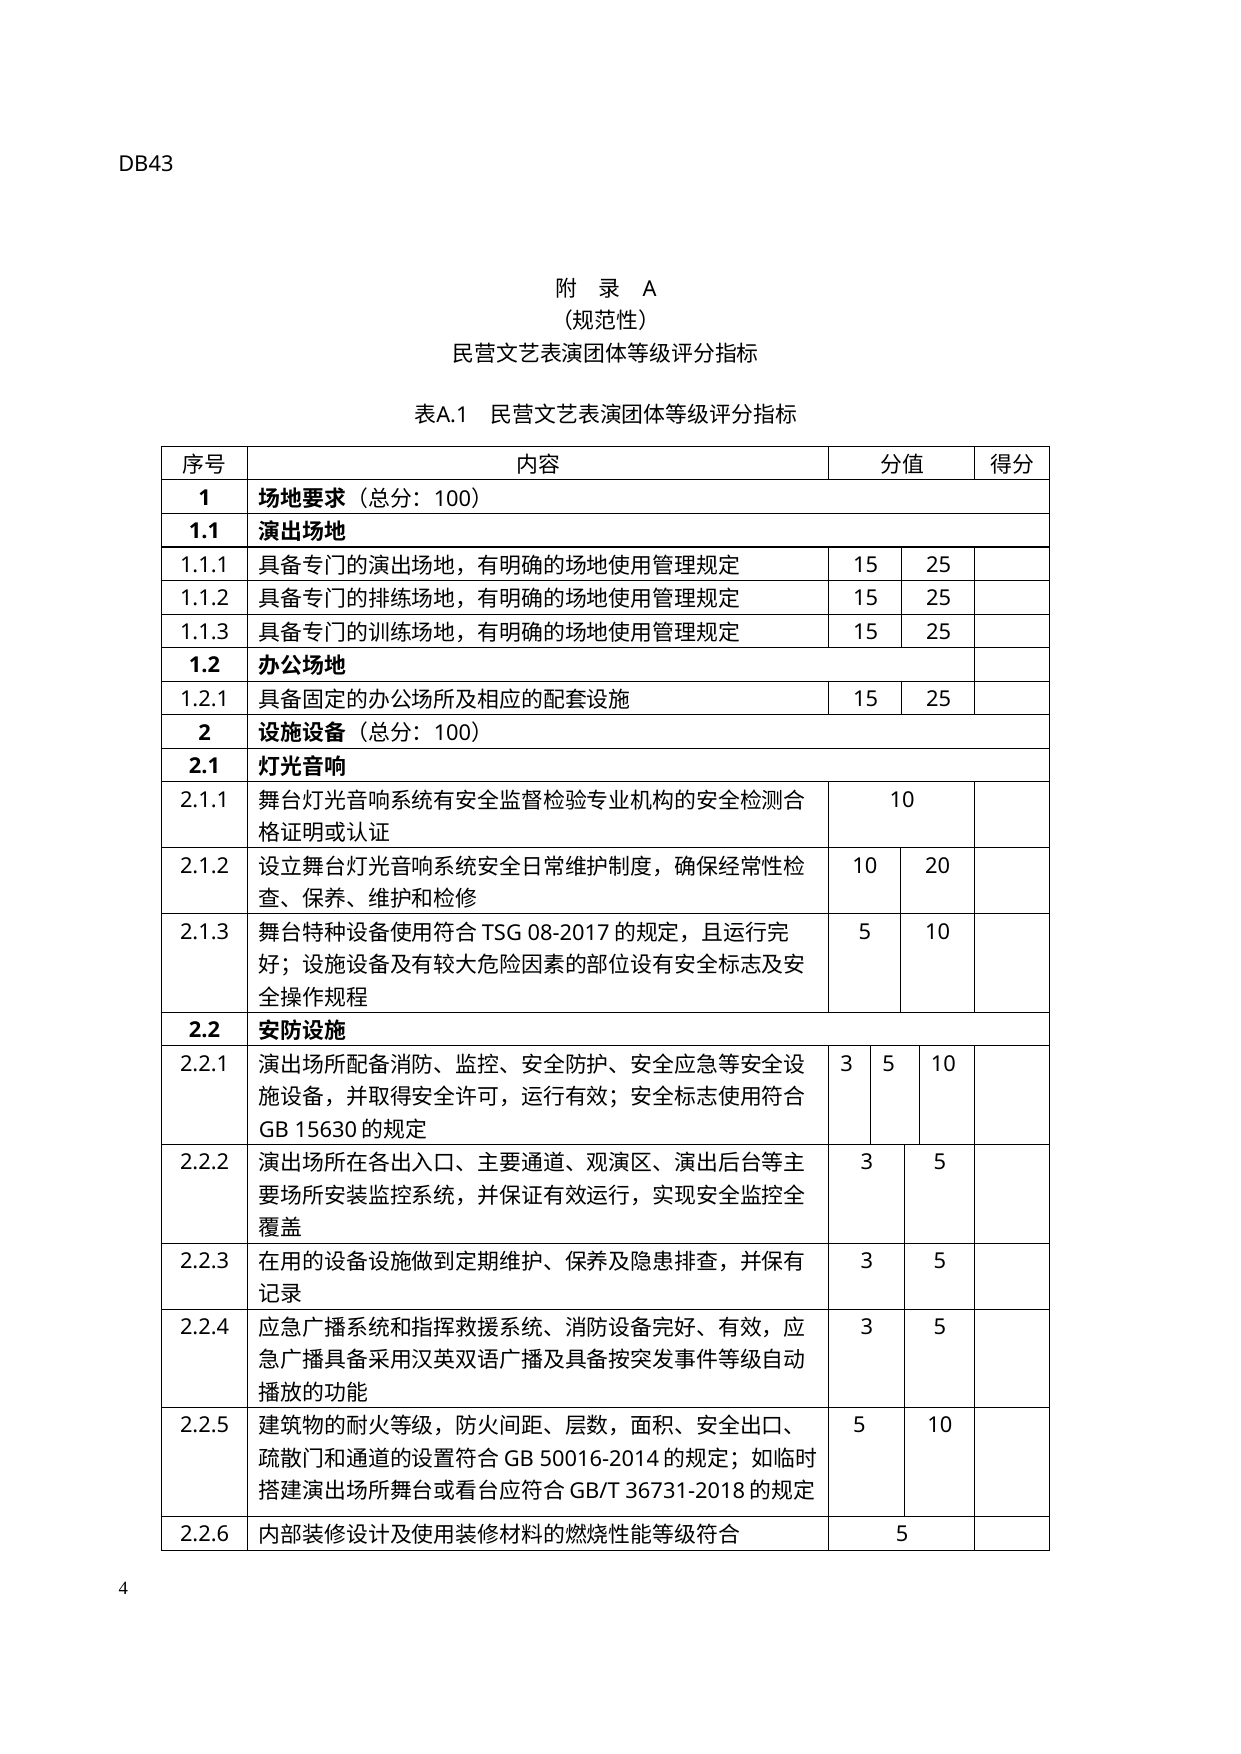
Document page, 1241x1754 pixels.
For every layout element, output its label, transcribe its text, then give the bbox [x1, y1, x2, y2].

table_cell 应急广播系统和指挥救援系统、消防设备完好、有效，应急广播具备采用汉英双语广播及具备按突发事件等级自动播放的功能 [248, 1310, 828, 1407]
table_cell 2.2.6 [162, 1517, 247, 1549]
table_cell 1.2 [162, 648, 247, 681]
table_cell 2.2.1 [162, 1046, 247, 1144]
table_cell [975, 1244, 1049, 1308]
table_cell [975, 682, 1049, 714]
table_cell 5 [829, 914, 900, 1012]
table_header 内容 [248, 447, 828, 479]
table_cell 3 [829, 1145, 904, 1242]
table_cell 2.2.2 [162, 1145, 247, 1242]
table_header 分值 [829, 447, 974, 479]
table_cell 演出场所在各出入口、主要通道、观演区、演出后台等主要场所安装监控系统，并保证有效运行，实现安全监控全覆盖 [248, 1145, 828, 1242]
table_cell [975, 548, 1049, 580]
table_cell 2.2.5 [162, 1408, 247, 1516]
table_cell 2.2 [162, 1013, 247, 1045]
table_cell 场地要求（总分：100） [248, 480, 1049, 513]
table_cell 舞台特种设备使用符合TSG 08-2017的规定，且运行完好；设施设备及有较大危险因素的部位设有安全标志及安全操作规程 [248, 914, 828, 1012]
table_cell [975, 782, 1049, 847]
text 民营文艺表演团体等级评分指标 [118, 397, 1093, 429]
table_cell 1 [162, 480, 247, 513]
table_cell 2.1.3 [162, 914, 247, 1012]
table_cell [975, 914, 1049, 1012]
table_cell 建筑物的耐火等级，防火间距、层数，面积、安全出口、疏散门和通道的设置符合GB 50016-2014的规定；如临时搭建演出场所舞台或看台应符合GB/T 36731-2018的规定 [248, 1408, 828, 1516]
table_cell [975, 1310, 1049, 1407]
table_cell 3 [829, 1046, 870, 1144]
table_cell [975, 581, 1049, 613]
table_cell 演出场所配备消防、监控、安全防护、安全应急等安全设施设备，并取得安全许可，运行有效；安全标志使用符合GB 15630的规定 [248, 1046, 828, 1144]
table_cell 15 [829, 548, 901, 580]
table_cell 15 [829, 581, 901, 613]
table_cell 设立舞台灯光音响系统安全日常维护制度，确保经常性检查、保养、维护和检修 [248, 848, 828, 913]
table_cell 25 [902, 615, 974, 647]
table_cell 1.1 [162, 514, 247, 546]
table_cell [975, 615, 1049, 647]
table_cell 15 [829, 615, 901, 647]
table_cell [975, 648, 1049, 681]
table_cell 2.1.1 [162, 782, 247, 847]
table_cell 内部装修设计及使用装修材料的燃烧性能等级符合GB50222-2017的规定 [248, 1517, 828, 1549]
table_cell 5 [829, 1408, 904, 1516]
table_cell 1.1.1 [162, 548, 247, 580]
table_cell 设施设备（总分：100） [248, 715, 1049, 748]
table_cell [975, 1517, 1049, 1549]
table_cell 25 [902, 548, 974, 580]
table_cell 10 [829, 782, 974, 847]
table_cell 5 [905, 1145, 974, 1242]
table_cell 1.1.2 [162, 581, 247, 613]
table_cell 1.1.3 [162, 615, 247, 647]
table_cell 2.1.2 [162, 848, 247, 913]
table_cell 舞台灯光音响系统有安全监督检验专业机构的安全检测合格证明或认证 [248, 782, 828, 847]
table_cell 10 [829, 848, 900, 913]
table_header 得分 [975, 447, 1049, 479]
text （规范性） 民营文艺表演团体等级评分指标 [118, 270, 1093, 368]
table_cell 5 [829, 1517, 974, 1549]
table_cell [975, 1408, 1049, 1516]
table_cell [975, 848, 1049, 913]
table_cell 安防设施 [248, 1013, 1049, 1045]
table_cell 灯光音响 [248, 749, 1049, 781]
table_cell 5 [905, 1244, 974, 1308]
table_cell 具备专门的训练场地，有明确的场地使用管理规定 [248, 615, 828, 647]
table_cell 5 [905, 1310, 974, 1407]
table_cell 2 [162, 715, 247, 748]
table_cell 10 [901, 914, 974, 1012]
table_cell 具备专门的演出场地，有明确的场地使用管理规定 [248, 548, 828, 580]
table_cell 2.2.3 [162, 1244, 247, 1308]
table_header 序号 [162, 447, 247, 479]
table_cell 25 [902, 581, 974, 613]
table_cell 5 [871, 1046, 919, 1144]
table_cell 办公场地 [248, 648, 974, 681]
table_cell 2.2.4 [162, 1310, 247, 1407]
table_cell 25 [902, 682, 974, 714]
table_cell 具备专门的排练场地，有明确的场地使用管理规定 [248, 581, 828, 613]
table_cell 3 [829, 1244, 904, 1308]
table_cell 在用的设备设施做到定期维护、保养及隐患排查，并保有记录 [248, 1244, 828, 1308]
table_cell 1.2.1 [162, 682, 247, 714]
table_cell 2.1 [162, 749, 247, 781]
table_cell 20 [901, 848, 974, 913]
table_cell [975, 1046, 1049, 1144]
table_cell 3 [829, 1310, 904, 1407]
table_cell 15 [829, 682, 901, 714]
table_cell 10 [905, 1408, 974, 1516]
table_cell 演出场地 [248, 514, 1049, 546]
table_cell 10 [920, 1046, 974, 1144]
table_cell [975, 1145, 1049, 1242]
table_cell 具备固定的办公场所及相应的配套设施 [248, 682, 828, 714]
